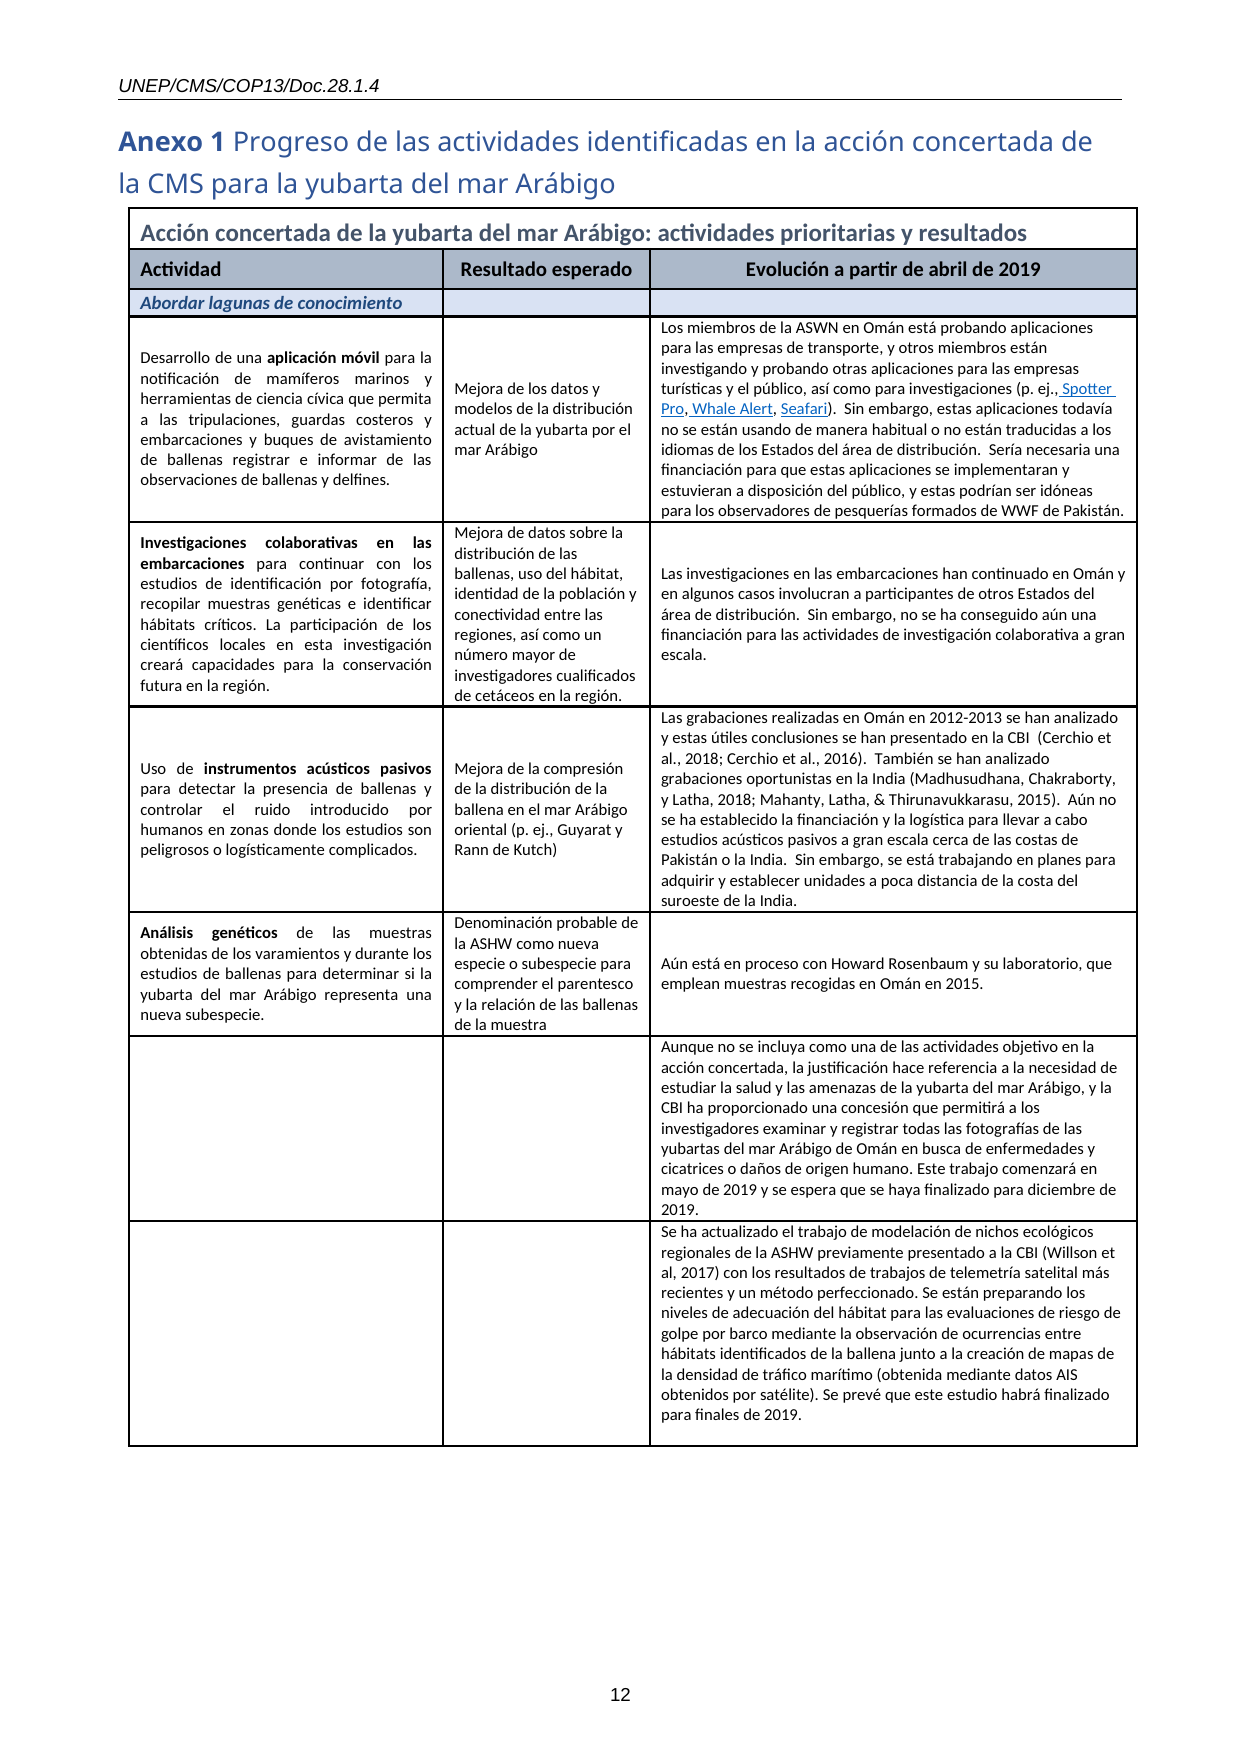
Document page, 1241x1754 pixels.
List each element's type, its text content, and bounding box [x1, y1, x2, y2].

table_cell Actividad [130, 250, 442, 288]
table_cell Mejora de la compresión de la distribución de la ballena en el mar Arábigo oriental (p. ej., Guyarat y Rann de Kutch) [444, 708, 649, 911]
table_header Acción concertada de la yubarta del mar Arábigo: actividades prioritarias y resultados [130, 209, 1136, 248]
table_cell [444, 1222, 649, 1445]
table_cell [130, 1037, 442, 1219]
table_cell Análisis genéticos de las muestras obtenidas de los varamientos y durante los estudios de ballenas para determinar si la yubarta del mar Arábigo representa una nueva subespecie. [130, 913, 442, 1034]
table_cell Uso de instrumentos acústicos pasivos para detectar la presencia de ballenas y controlar el ruido introducido por humanos en zonas donde los estudios son peligrosos o logísticamente complicados. [130, 708, 442, 911]
table_cell Las investigaciones en las embarcaciones han continuado en Omán y en algunos casos involucran a participantes de otros Estados del área de distribución. Sin embargo, no se ha conseguido aún una financiación para las actividades de investigación colaborativa a gran escala. [651, 523, 1136, 705]
table_cell [651, 290, 1136, 315]
table_cell Abordar lagunas de conocimiento [130, 290, 442, 315]
table_cell Aún está en proceso con Howard Rosenbaum y su laboratorio, que emplean muestras recogidas en Omán en 2015. [651, 913, 1136, 1034]
table_cell Denominación probable de la ASHW como nueva especie o subespecie para comprender el parentesco y la relación de las ballenas de la muestra [444, 913, 649, 1034]
table_cell Mejora de datos sobre la distribución de las ballenas, uso del hábitat, identidad de la población y conectividad entre las regiones, así como un número mayor de investigadores cualificados de cetáceos en la región. [444, 523, 649, 705]
table_cell Investigaciones colaborativas en las embarcaciones para continuar con los estudios de identificación por fotografía, recopilar muestras genéticas e identificar hábitats críticos. La participación de los científicos locales en esta investigación creará capacidades para la conservación futura en la región. [130, 523, 442, 705]
table_cell Desarrollo de una aplicación móvil para la notificación de mamíferos marinos y herramientas de ciencia cívica que permita a las tripulaciones, guardas costeros y embarcaciones y buques de avistamiento de ballenas registrar e informar de las observaciones de ballenas y delfines. [130, 318, 442, 521]
table_cell [444, 1037, 649, 1219]
subtitle Anexo 1 Progreso de las actividades identificadas en la acción concertada de la CMS para la yubarta del mar Arábigo [118, 122, 1122, 202]
table_cell Resultado esperado [444, 250, 649, 288]
table_cell Se ha actualizado el trabajo de modelación de nichos ecológicos regionales de la ASHW previamente presentado a la CBI (Willson et al, 2017) con los resultados de trabajos de telemetría satelital más recientes y un método perfeccionado. Se están preparando los niveles de adecuación del hábitat para las evaluaciones de riesgo de golpe por barco mediante la observación de ocurrencias entre hábitats identificados de la ballena junto a la creación de mapas de la densidad de tráfico marítimo (obtenida mediante datos AIS obtenidos por satélite). Se prevé que este estudio habrá finalizado para finales de 2019. [651, 1222, 1136, 1445]
table_cell Las grabaciones realizadas en Omán en 2012-2013 se han analizado y estas útiles conclusiones se han presentado en la CBI (Cerchio et al., 2018; Cerchio et al., 2016). También se han analizado grabaciones oportunistas en la India (Madhusudhana, Chakraborty, y Latha, 2018; Mahanty, Latha, & Thirunavukkarasu, 2015). Aún no se ha establecido la financiación y la logística para llevar a cabo estudios acústicos pasivos a gran escala cerca de las costas de Pakistán o la India. Sin embargo, se está trabajando en planes para adquirir y establecer unidades a poca distancia de la costa del suroeste de la India. [651, 708, 1136, 911]
table_cell Mejora de los datos y modelos de la distribución actual de la yubarta por el mar Arábigo [444, 318, 649, 521]
table_cell Aunque no se incluya como una de las actividades objetivo en la acción concertada, la justificación hace referencia a la necesidad de estudiar la salud y las amenazas de la yubarta del mar Arábigo, y la CBI ha proporcionado una concesión que permitirá a los investigadores examinar y registrar todas las fotografías de las yubartas del mar Arábigo de Omán en busca de enfermedades y cicatrices o daños de origen humano. Este trabajo comenzará en mayo de 2019 y se espera que se haya finalizado para diciembre de 2019. [651, 1037, 1136, 1219]
table_cell Los miembros de la ASWN en Omán está probando aplicaciones para las empresas de transporte, y otros miembros están investigando y probando otras aplicaciones para las empresas turísticas y el público, así como para investigaciones (p. ej., Spotter Pro, Whale Alert, Seafari). Sin embargo, estas aplicaciones todavía no se están usando de manera habitual o no están traducidas a los idiomas de los Estados del área de distribución. Sería necesaria una financiación para que estas aplicaciones se implementaran y estuvieran a disposición del público, y estas podrían ser idóneas para los observadores de pesquerías formados de WWF de Pakistán. [651, 318, 1136, 521]
table_cell [130, 1222, 442, 1445]
table_cell Evolución a partir de abril de 2019 [651, 250, 1136, 288]
table_cell [444, 290, 649, 315]
